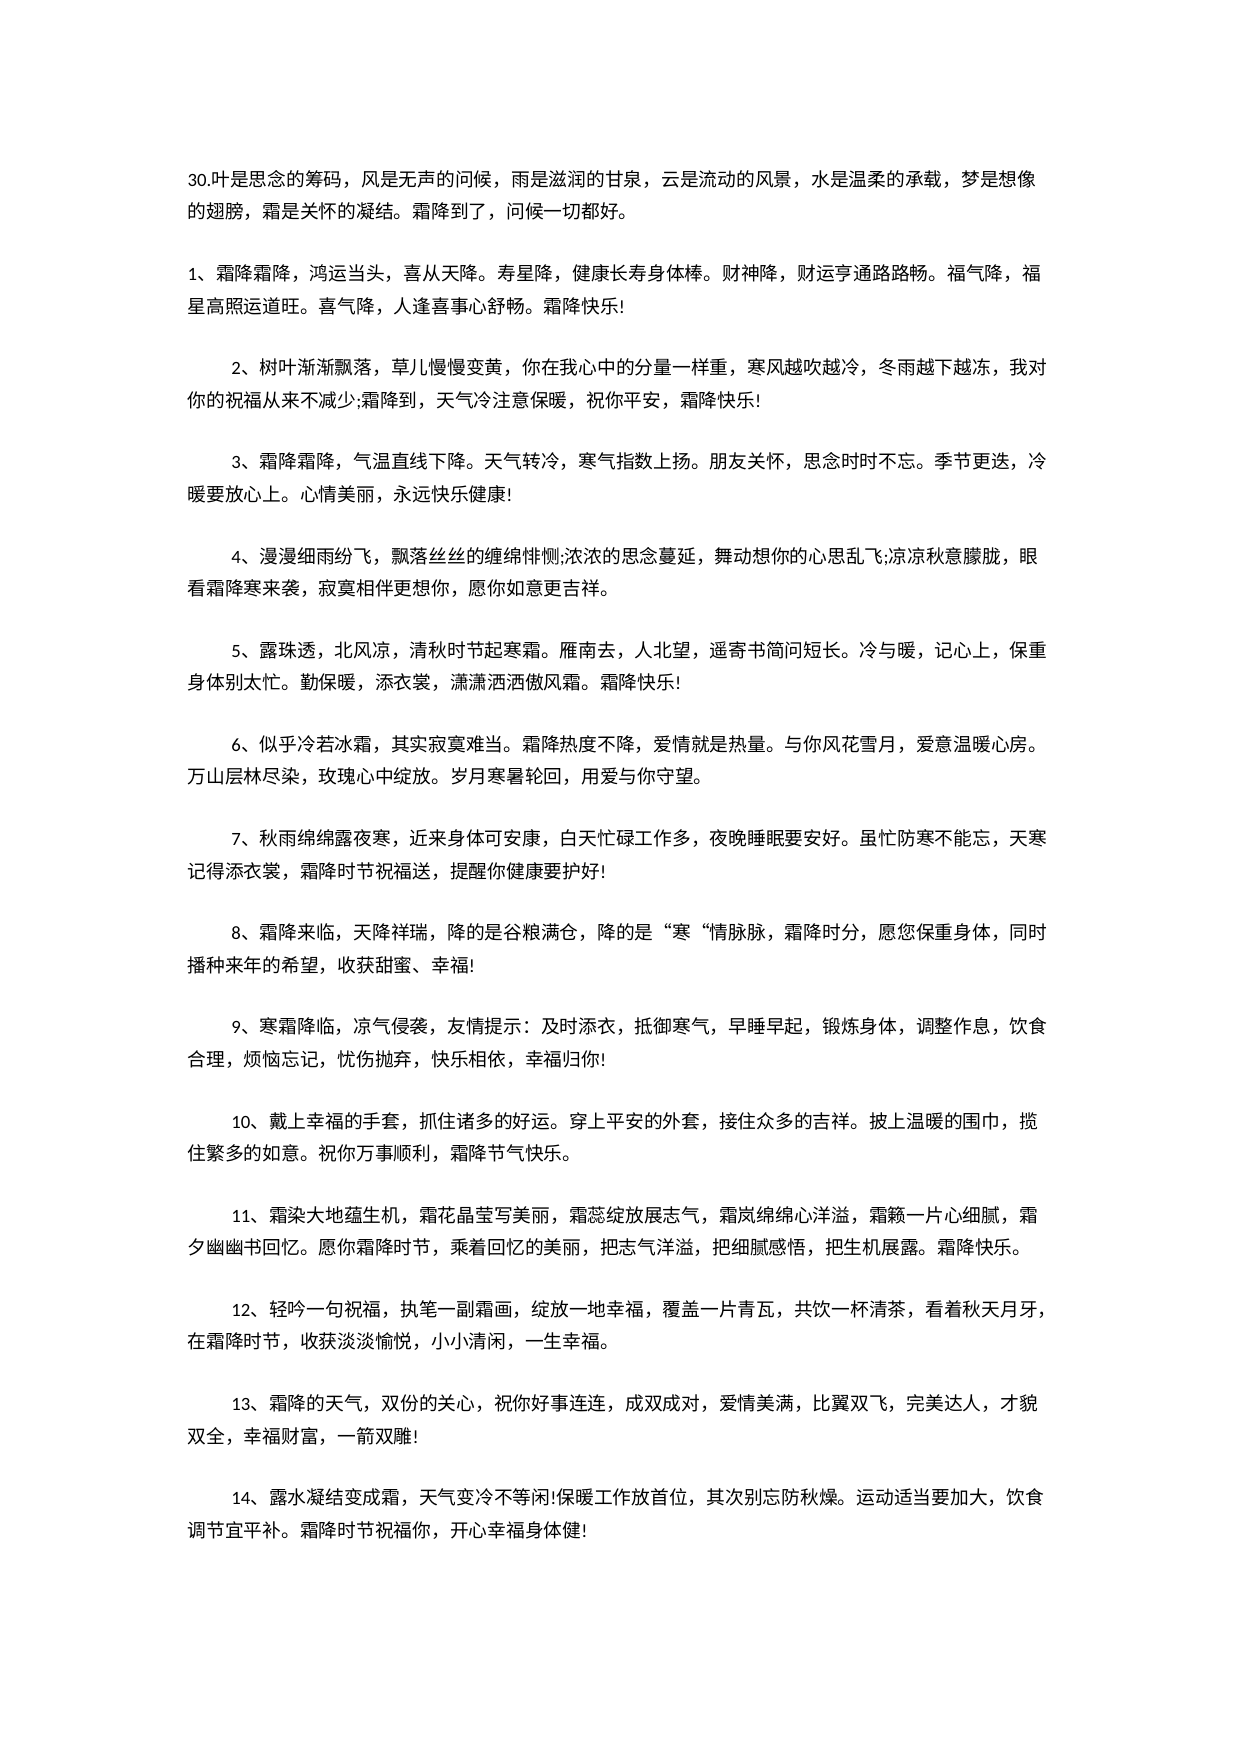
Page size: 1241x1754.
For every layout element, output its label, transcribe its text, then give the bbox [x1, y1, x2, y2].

text 5、露珠透，北风凉，清秋时节起寒霜。雁南去，人北望，遥寄书简问短长。冷与暖，记心上，保重身体别太忙。勤保暖，添衣裳，潇潇洒洒傲风霜。霜降快乐! [187, 633, 1053, 698]
text 7、秋雨绵绵露夜寒，近来身体可安康，白天忙碌工作多，夜晚睡眠要安好。虽忙防寒不能忘，天寒记得添衣裳，霜降时节祝福送，提醒你健康要护好! [187, 821, 1053, 886]
text 9、寒霜降临，凉气侵袭，友情提示：及时添衣，抵御寒气，早睡早起，锻炼身体，调整作息，饮食合理，烦恼忘记，忧伤抛弃，快乐相依，幸福归你! [187, 1009, 1053, 1074]
text 3、霜降霜降，气温直线下降。天气转冷，寒气指数上扬。朋友关怀，思念时时不忘。季节更迭，冷暖要放心上。心情美丽，永远快乐健康! [187, 444, 1053, 509]
text 13、霜降的天气，双份的关心，祝你好事连连，成双成对，爱情美满，比翼双飞，完美达人，才貌双全，幸福财富，一箭双雕! [187, 1386, 1053, 1451]
text 8、霜降来临，天降祥瑞，降的是谷粮满仓，降的是“寒“情脉脉，霜降时分，愿您保重身体，同时播种来年的希望，收获甜蜜、幸福! [187, 915, 1053, 980]
text 30.叶是思念的筹码，风是无声的问候，雨是滋润的甘泉，云是流动的风景，水是温柔的承载，梦是想像的翅膀，霜是关怀的凝结。霜降到了，问候一切都好。 [187, 162, 1053, 227]
text 4、漫漫细雨纷飞，飘落丝丝的缠绵悱恻;浓浓的思念蔓延，舞动想你的心思乱飞;凉凉秋意朦胧，眼看霜降寒来袭，寂寞相伴更想你，愿你如意更吉祥。 [187, 539, 1053, 604]
text 14、露水凝结变成霜，天气变冷不等闲!保暖工作放首位，其次别忘防秋燥。运动适当要加大，饮食调节宜平补。霜降时节祝福你，开心幸福身体健! [187, 1480, 1053, 1545]
text 1、霜降霜降，鸿运当头，喜从天降。寿星降，健康长寿身体棒。财神降，财运亨通路路畅。福气降，福星高照运道旺。喜气降，人逢喜事心舒畅。霜降快乐! [187, 256, 1053, 321]
text 11、霜染大地蕴生机，霜花晶莹写美丽，霜蕊绽放展志气，霜岚绵绵心洋溢，霜籁一片心细腻，霜夕幽幽书回忆。愿你霜降时节，乘着回忆的美丽，把志气洋溢，把细腻感悟，把生机展露。霜降快乐。 [187, 1198, 1053, 1263]
text 10、戴上幸福的手套，抓住诸多的好运。穿上平安的外套，接住众多的吉祥。披上温暖的围巾，揽住繁多的如意。祝你万事顺利，霜降节气快乐。 [187, 1104, 1053, 1169]
text 12、轻吟一句祝福，执笔一副霜画，绽放一地幸福，覆盖一片青瓦，共饮一杯清茶，看着秋天月牙，在霜降时节，收获淡淡愉悦，小小清闲，一生幸福。 [187, 1292, 1053, 1357]
text 2、树叶渐渐飘落，草儿慢慢变黄，你在我心中的分量一样重，寒风越吹越冷，冬雨越下越冻，我对你的祝福从来不减少;霜降到，天气冷注意保暖，祝你平安，霜降快乐! [187, 350, 1053, 415]
text 6、似乎冷若冰霜，其实寂寞难当。霜降热度不降，爱情就是热量。与你风花雪月，爱意温暖心房。万山层林尽染，玫瑰心中绽放。岁月寒暑轮回，用爱与你守望。 [187, 727, 1053, 792]
